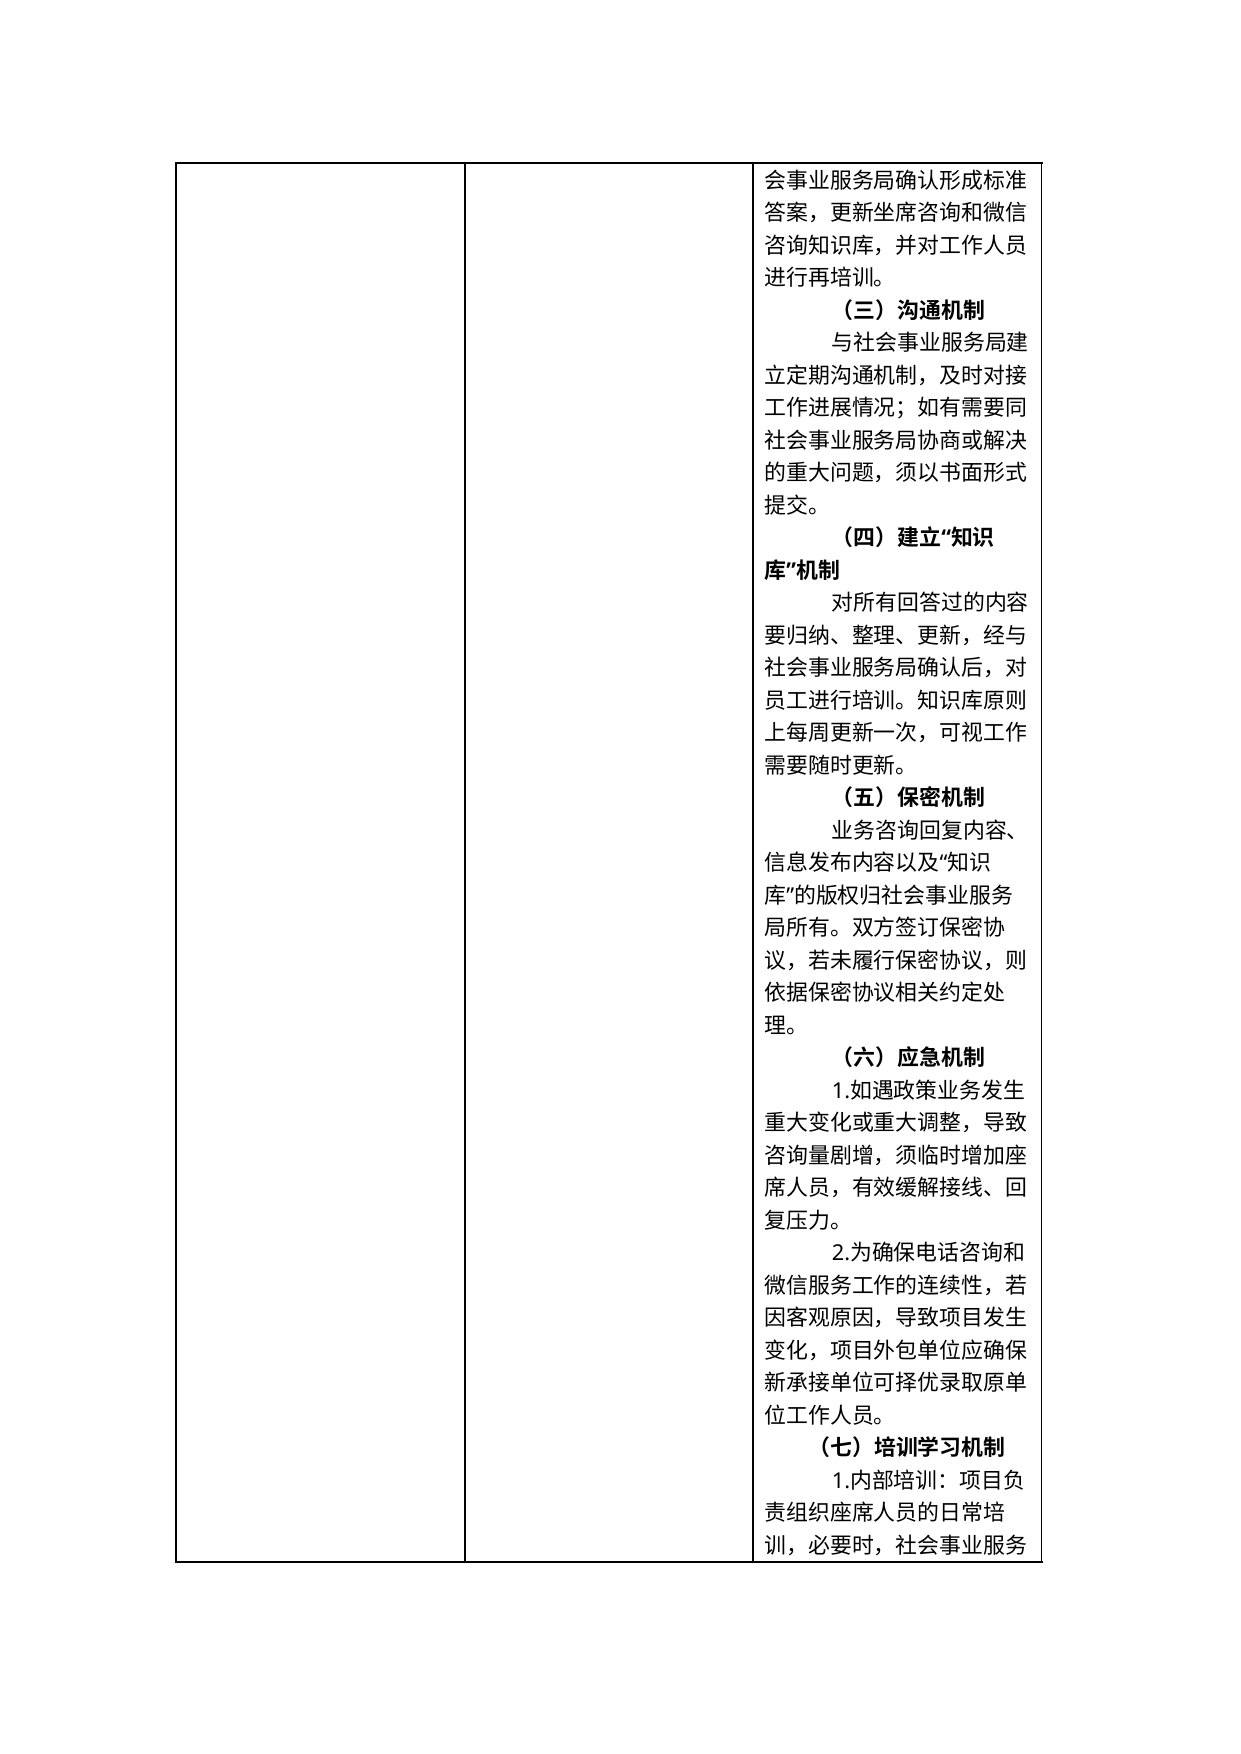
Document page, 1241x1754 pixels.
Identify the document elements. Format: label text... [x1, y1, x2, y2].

table_cell [466, 164, 752, 1561]
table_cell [754, 164, 1041, 1561]
table_cell 1 [177, 164, 464, 1561]
